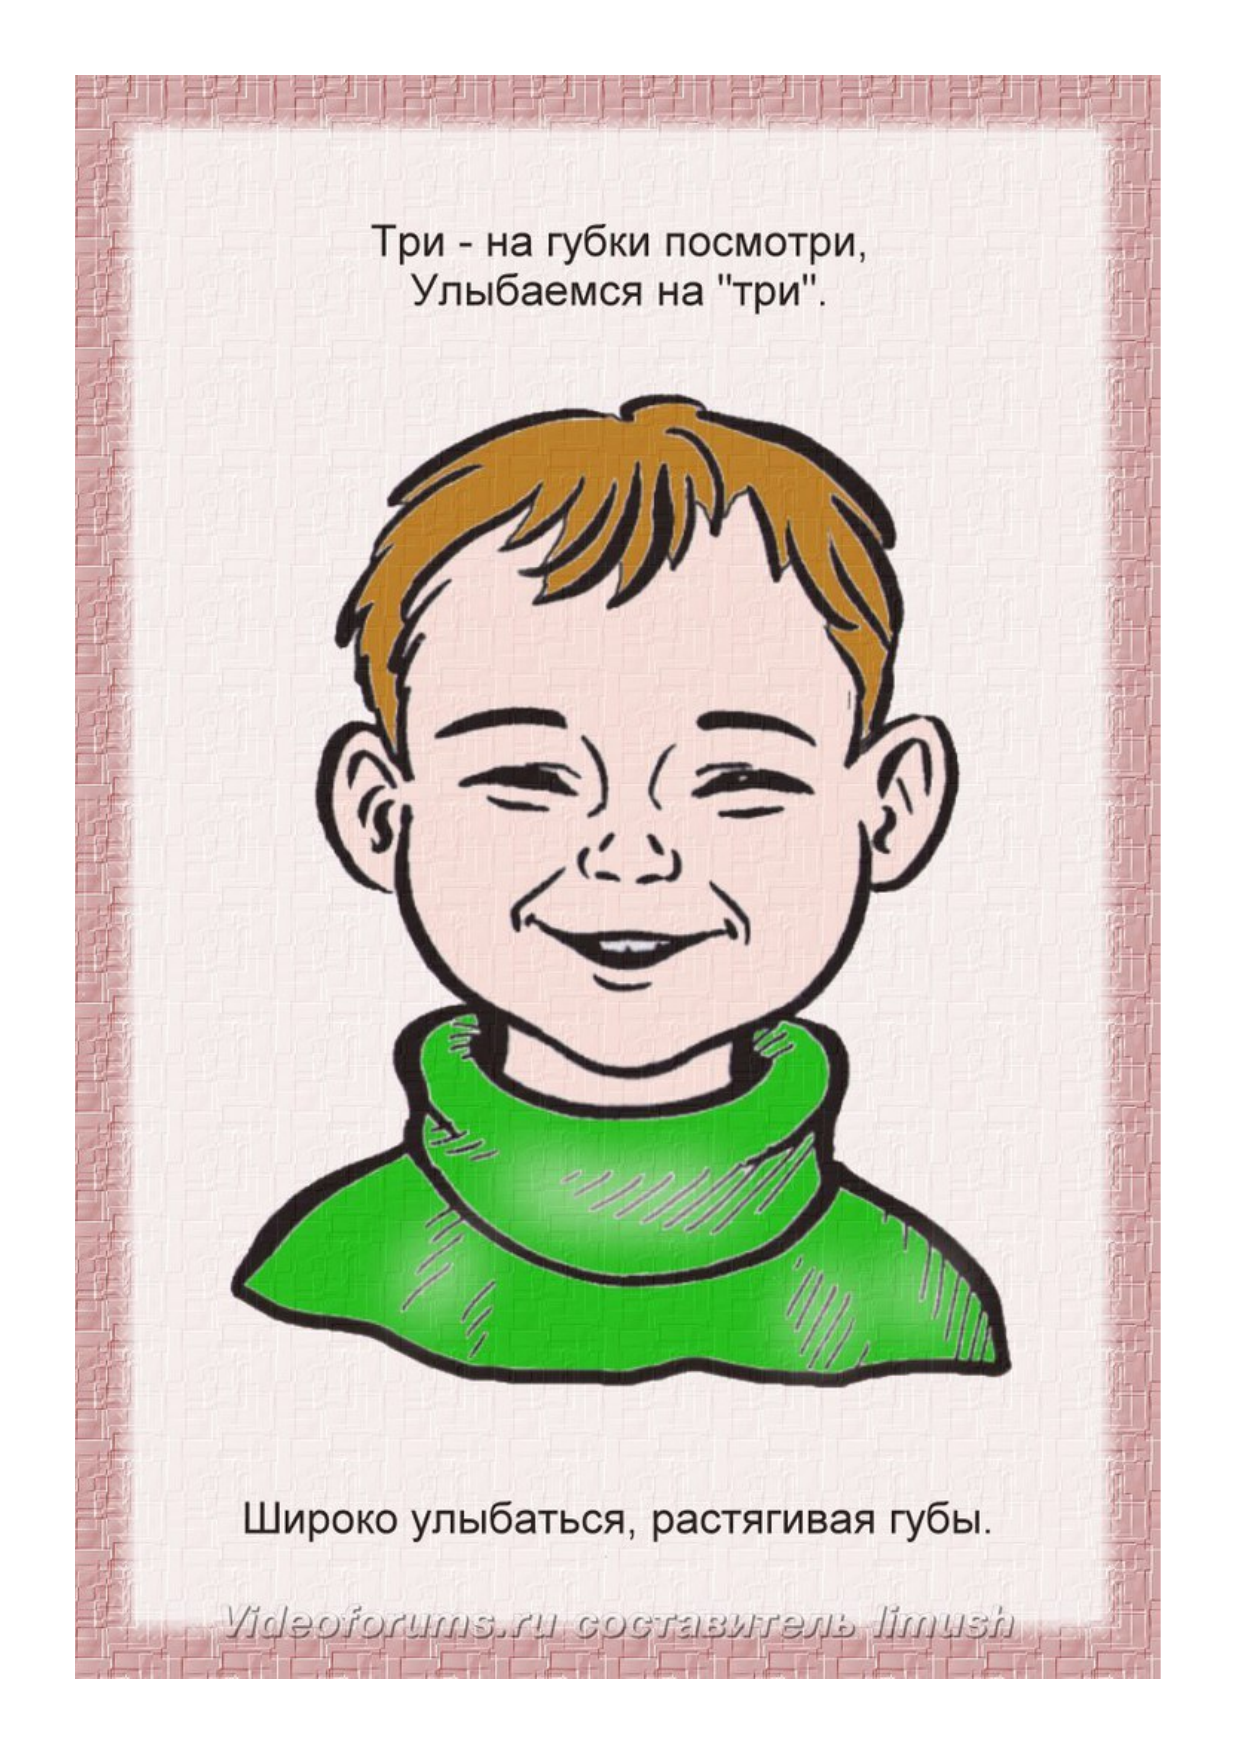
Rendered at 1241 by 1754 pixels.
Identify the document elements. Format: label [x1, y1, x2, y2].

picture [75, 75, 1161, 1679]
